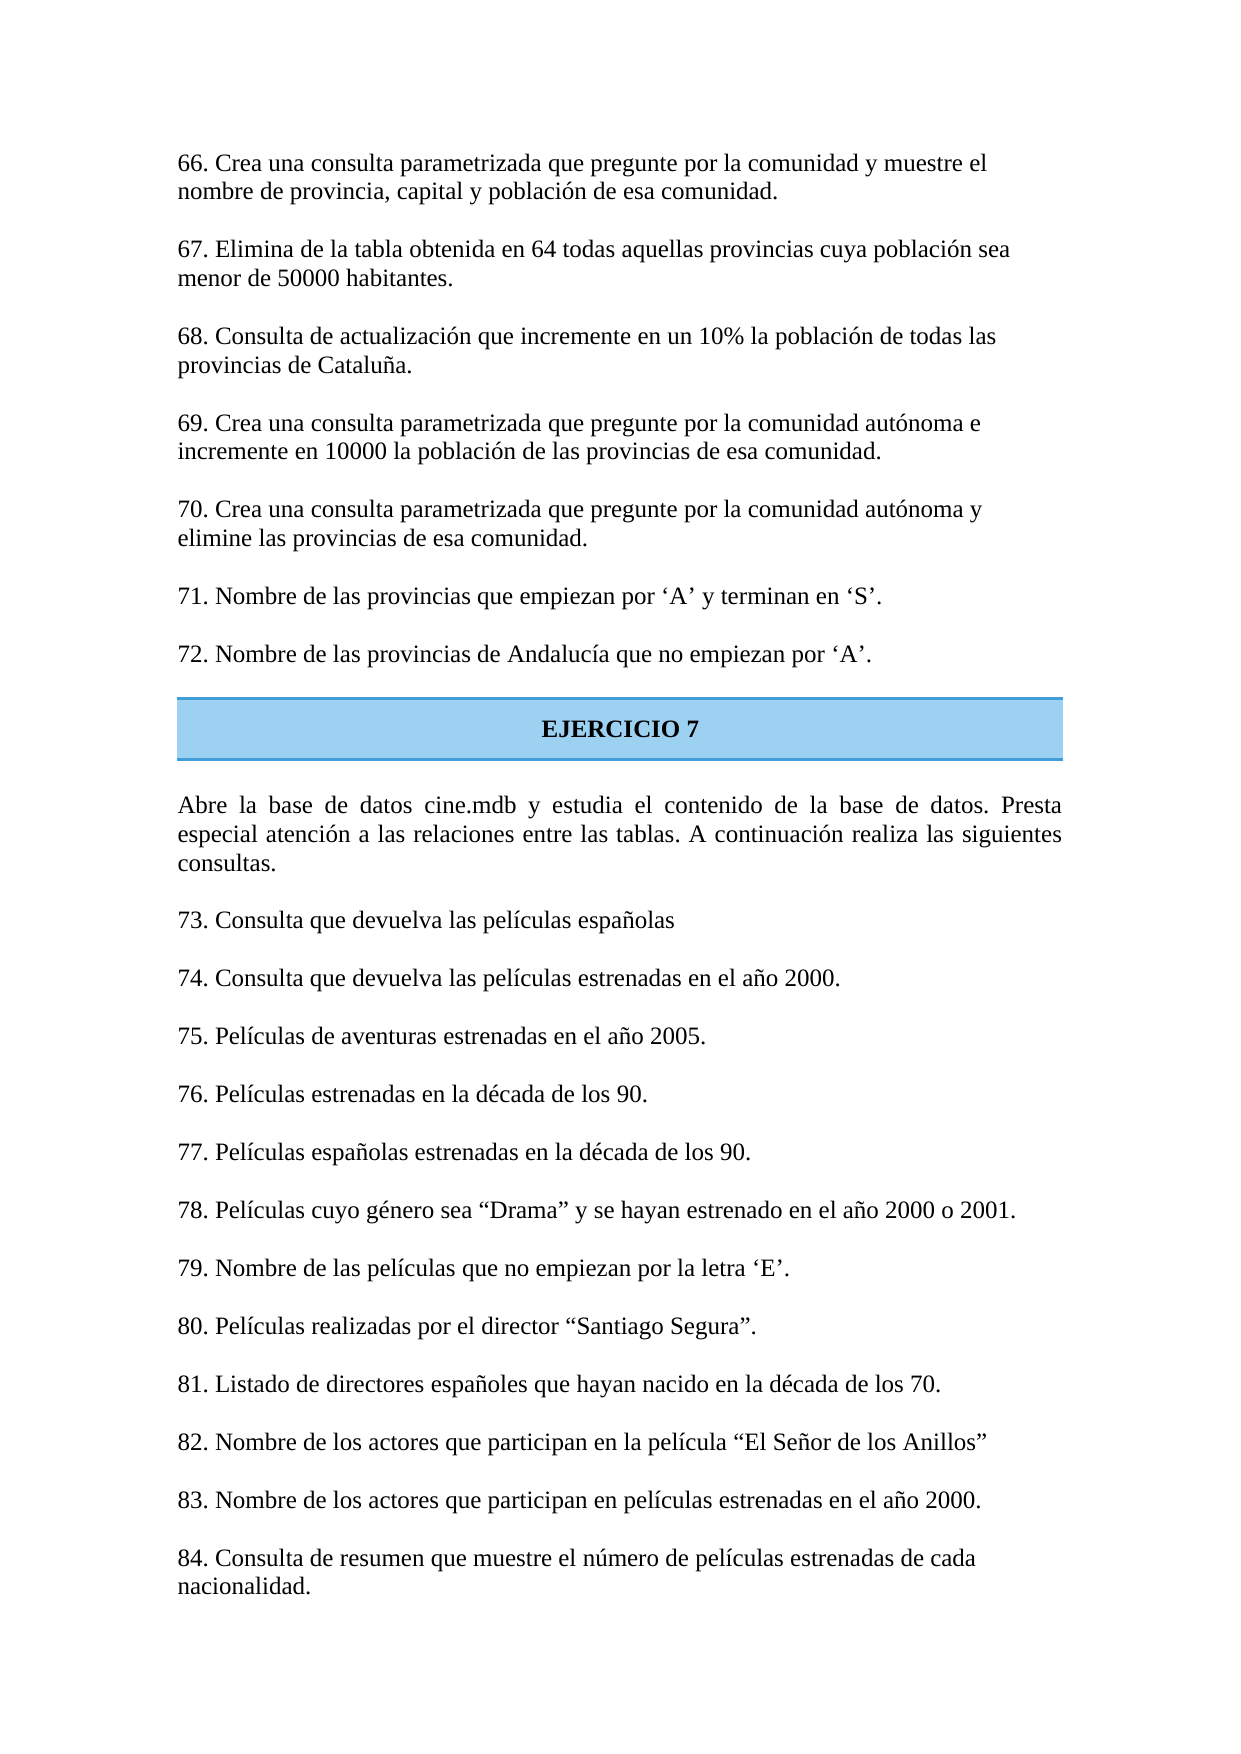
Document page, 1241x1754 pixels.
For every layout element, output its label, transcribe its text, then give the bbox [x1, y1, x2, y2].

text 79. Nombre de las películas que no empiezan por la letra ‘E’. [177, 1253, 1063, 1282]
text 69. Crea una consulta parametrizada que pregunte por la comunidad autónoma e incremente en 10000 la población de las provincias de esa comunidad. [177, 408, 1063, 465]
text 72. Nombre de las provincias de Andalucía que no empiezan por ‘A’. [177, 639, 1063, 668]
text 73. Consulta que devuelva las películas españolas [177, 906, 1063, 934]
text 71. Nombre de las provincias que empiezan por ‘A’ y terminan en ‘S’. [177, 581, 1063, 610]
text 76. Películas estrenadas en la década de los 90. [177, 1079, 1063, 1108]
text 70. Crea una consulta parametrizada que pregunte por la comunidad autónoma y elimine las provincias de esa comunidad. [177, 494, 1063, 552]
text 83. Nombre de los actores que participan en películas estrenadas en el año 2000. [177, 1485, 1063, 1513]
text 66. Crea una consulta parametrizada que pregunte por la comunidad y muestre el nombre de provincia, capital y población de esa comunidad. [177, 148, 1063, 205]
text Abre la base de datos cine.mdb y estudia el contenido de la base de datos. Presta especial atención a las relaciones entre las tablas. A continuación realiza las siguientes consultas. [177, 790, 1063, 876]
text 74. Consulta que devuelva las películas estrenadas en el año 2000. [177, 963, 1063, 992]
text 84. Consulta de resumen que muestre el número de películas estrenadas de cada nacionalidad. [177, 1543, 1063, 1600]
text 81. Listado de directores españoles que hayan nacido en la década de los 70. [177, 1369, 1063, 1398]
text 77. Películas españolas estrenadas en la década de los 90. [177, 1137, 1063, 1166]
text 75. Películas de aventuras estrenadas en el año 2005. [177, 1021, 1063, 1050]
text EJERCICIO 7 [177, 700, 1063, 758]
text 82. Nombre de los actores que participan en la película “El Señor de los Anillos” [177, 1427, 1063, 1456]
text 80. Películas realizadas por el director “Santiago Segura”. [177, 1311, 1063, 1340]
text 68. Consulta de actualización que incremente en un 10% la población de todas las provincias de Cataluña. [177, 321, 1063, 378]
text 67. Elimina de la tabla obtenida en 64 todas aquellas provincias cuya población sea menor de 50000 habitantes. [177, 234, 1063, 292]
text 78. Películas cuyo género sea “Drama” y se hayan estrenado en el año 2000 o 2001. [177, 1195, 1063, 1224]
